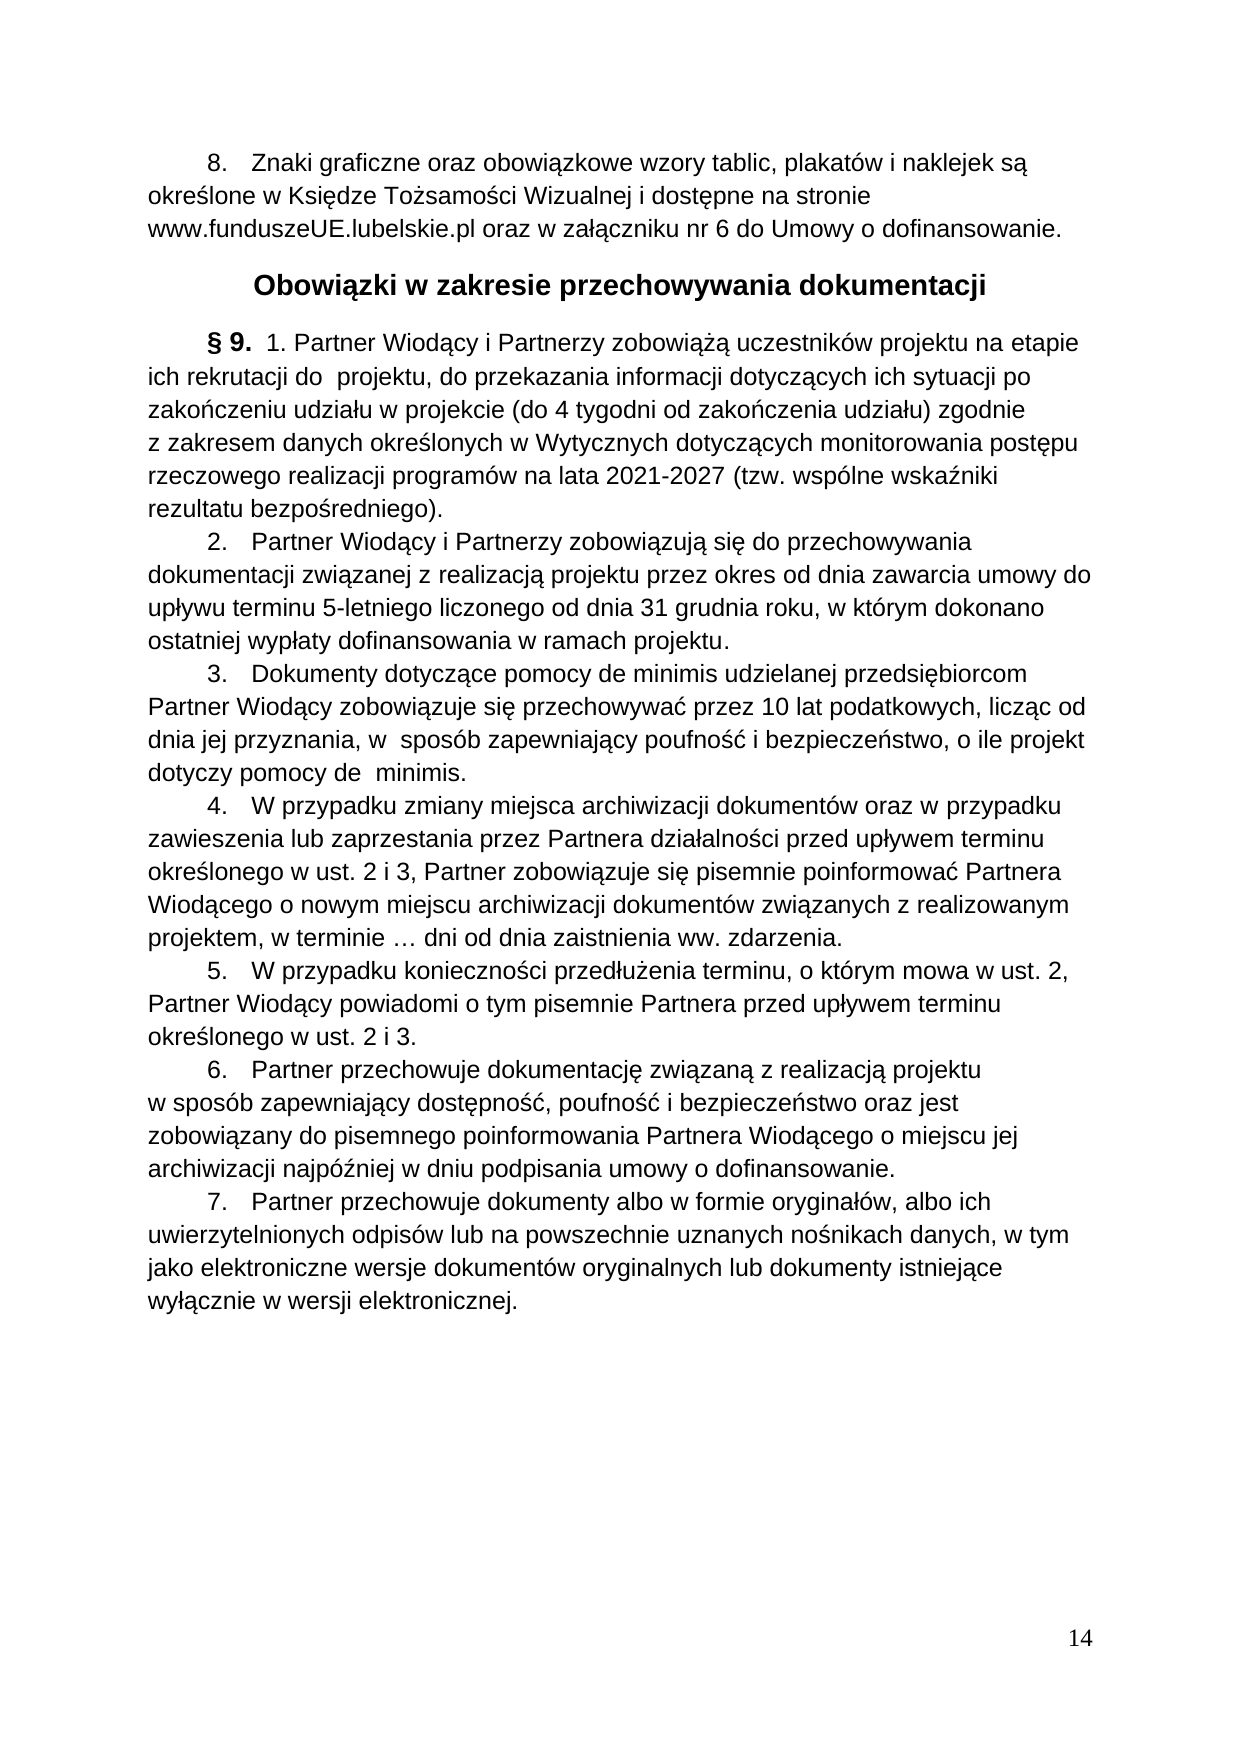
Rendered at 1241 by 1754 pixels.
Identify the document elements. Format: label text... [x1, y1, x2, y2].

list Dokumenty dotyczące pomocy de minimis udzielanej przedsiębiorcom Partner Wiodący zobowiązuje się przechowywać przez 10 lat podatkowych, licząc od dnia jej przyznania, w sposób zapewniający poufność i bezpieczeństwo, o ile projekt dotyczy pomocy de minimis. [148, 659, 1092, 787]
subtitle Obowiązki w zakresie przechowywania dokumentacji [148, 267, 1092, 301]
subtitle 1. Partner Wiodący i Partnerzy zobowiążą uczestników projektu na etapie ich rekrutacji do projektu, do przekazania informacji dotyczących ich sytuacji po zakończeniu udziału w projekcie (do 4 tygodni od zakończenia udziału) zgodnie z zakresem danych określonych w Wytycznych dotyczących monitorowania postępu rzeczowego realizacji programów na lata 2021-2027 (tzw. wspólne wskaźniki rezultatu bezpośredniego). [148, 326, 1092, 522]
list Partner przechowuje dokumenty albo w formie oryginałów, albo ich uwierzytelnionych odpisów lub na powszechnie uznanych nośnikach danych, w tym jako elektroniczne wersje dokumentów oryginalnych lub dokumenty istniejące wyłącznie w wersji elektronicznej. [148, 1187, 1092, 1315]
list Partner przechowuje dokumentację związaną z realizacją projektu w sposób zapewniający dostępność, poufność i bezpieczeństwo oraz jest zobowiązany do pisemnego poinformowania Partnera Wiodącego o miejscu jej archiwizacji najpóźniej w dniu podpisania umowy o dofinansowanie. [148, 1055, 1092, 1183]
list W przypadku konieczności przedłużenia terminu, o którym mowa w ust. 2, Partner Wiodący powiadomi o tym pisemnie Partnera przed upływem terminu określonego w ust. 2 i 3. [148, 956, 1092, 1051]
list W przypadku zmiany miejsca archiwizacji dokumentów oraz w przypadku zawieszenia lub zaprzestania przez Partnera działalności przed upływem terminu określonego w ust. 2 i 3, Partner zobowiązuje się pisemnie poinformować Partnera Wiodącego o nowym miejscu archiwizacji dokumentów związanych z realizowanym projektem, w terminie … dni od dnia zaistnienia ww. zdarzenia. [148, 791, 1092, 952]
list Znaki graficzne oraz obowiązkowe wzory tablic, plakatów i naklejek są określone w Księdze Tożsamości Wizualnej i dostępne na stronie www.funduszeUE.lubelskie.pl oraz w załączniku nr 6 do Umowy o dofinansowanie. [148, 148, 1092, 242]
list Partner Wiodący i Partnerzy zobowiązują się do przechowywania dokumentacji związanej z realizacją projektu przez okres od dnia zawarcia umowy do upływu terminu 5-letniego liczonego od dnia 31 grudnia roku, w którym dokonano ostatniej wypłaty dofinansowania w ramach projektu. [148, 527, 1092, 654]
